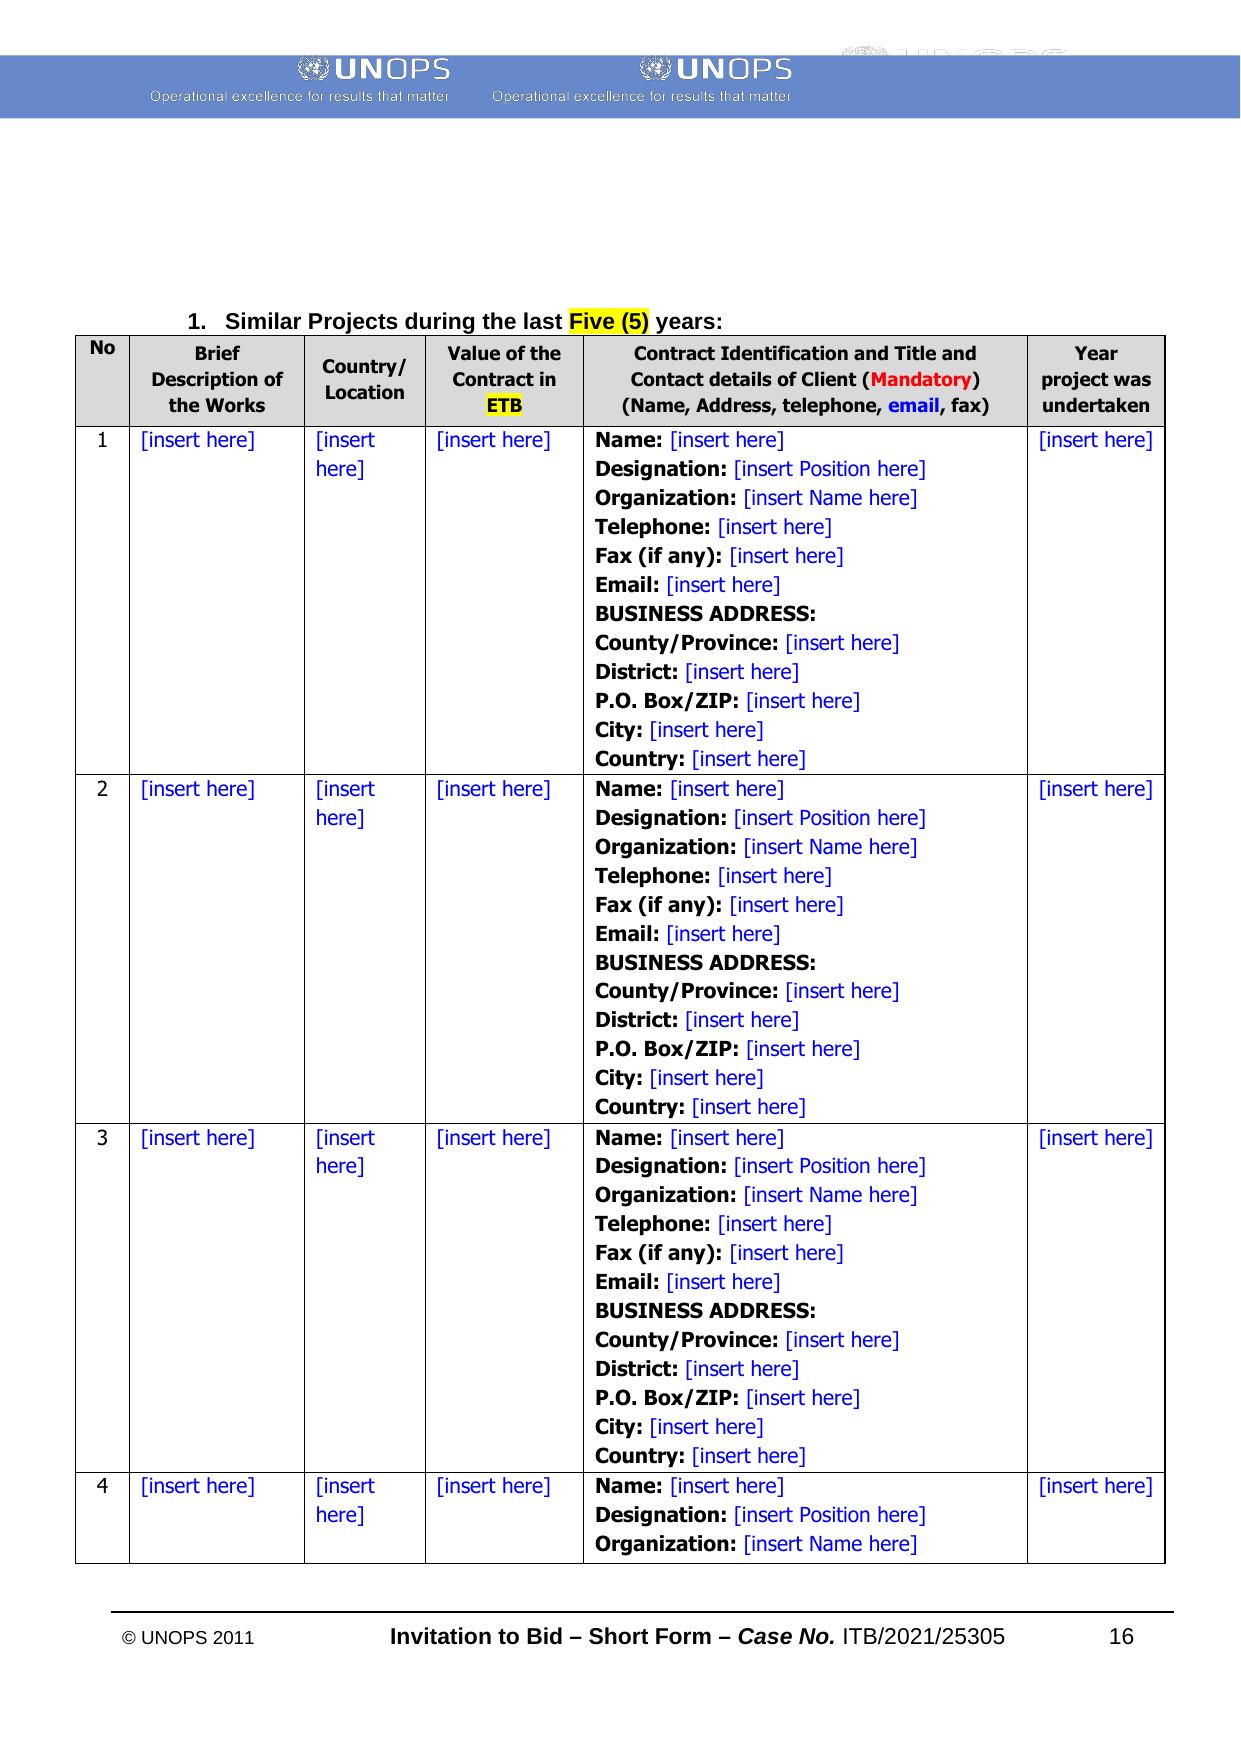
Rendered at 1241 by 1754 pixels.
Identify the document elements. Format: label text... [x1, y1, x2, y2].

picture [150, 46, 1131, 123]
table_header No [76, 336, 129, 426]
table_header Contract Identification and Title and Contact details of Client (Mandatory) (Name, Address, telephone, email, fax) [584, 336, 1027, 426]
table_cell [insert here] [130, 1124, 304, 1472]
table_cell [insert here] [130, 427, 304, 774]
table_header Year project was undertaken [1028, 336, 1164, 426]
table_cell [insert here] [1028, 1124, 1164, 1472]
table_cell [insert here] [305, 1473, 425, 1563]
table_cell [insert here] [305, 1124, 425, 1472]
table_cell 3 [76, 1124, 129, 1472]
table_cell [insert here] [426, 1124, 583, 1472]
table_cell [insert here] [130, 775, 304, 1123]
table_cell [insert here] [426, 775, 583, 1123]
list Similar Projects during the last Five (5) years: [649, 308, 1090, 334]
table_cell [insert here] [1028, 427, 1164, 774]
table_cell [584, 1473, 1027, 1563]
table_header Brief Description of the Works [130, 336, 304, 426]
table_cell [insert here] [426, 1473, 583, 1563]
table_cell 1 [76, 427, 129, 774]
table_cell [insert here] [426, 427, 583, 774]
table_cell [insert here] [305, 775, 425, 1123]
list Similar Projects during the last Five (5) years: [187, 308, 569, 334]
table_cell [insert here] [1028, 1473, 1164, 1563]
table_cell [insert here] [130, 1473, 304, 1563]
table_cell [insert here] [305, 427, 425, 774]
table_cell [insert here] [1028, 775, 1164, 1123]
table_header Country/Location [305, 336, 425, 426]
table_cell 2 [76, 775, 129, 1123]
table_cell 4 [76, 1473, 129, 1563]
table_header Value of the Contract in ETB [426, 336, 583, 426]
